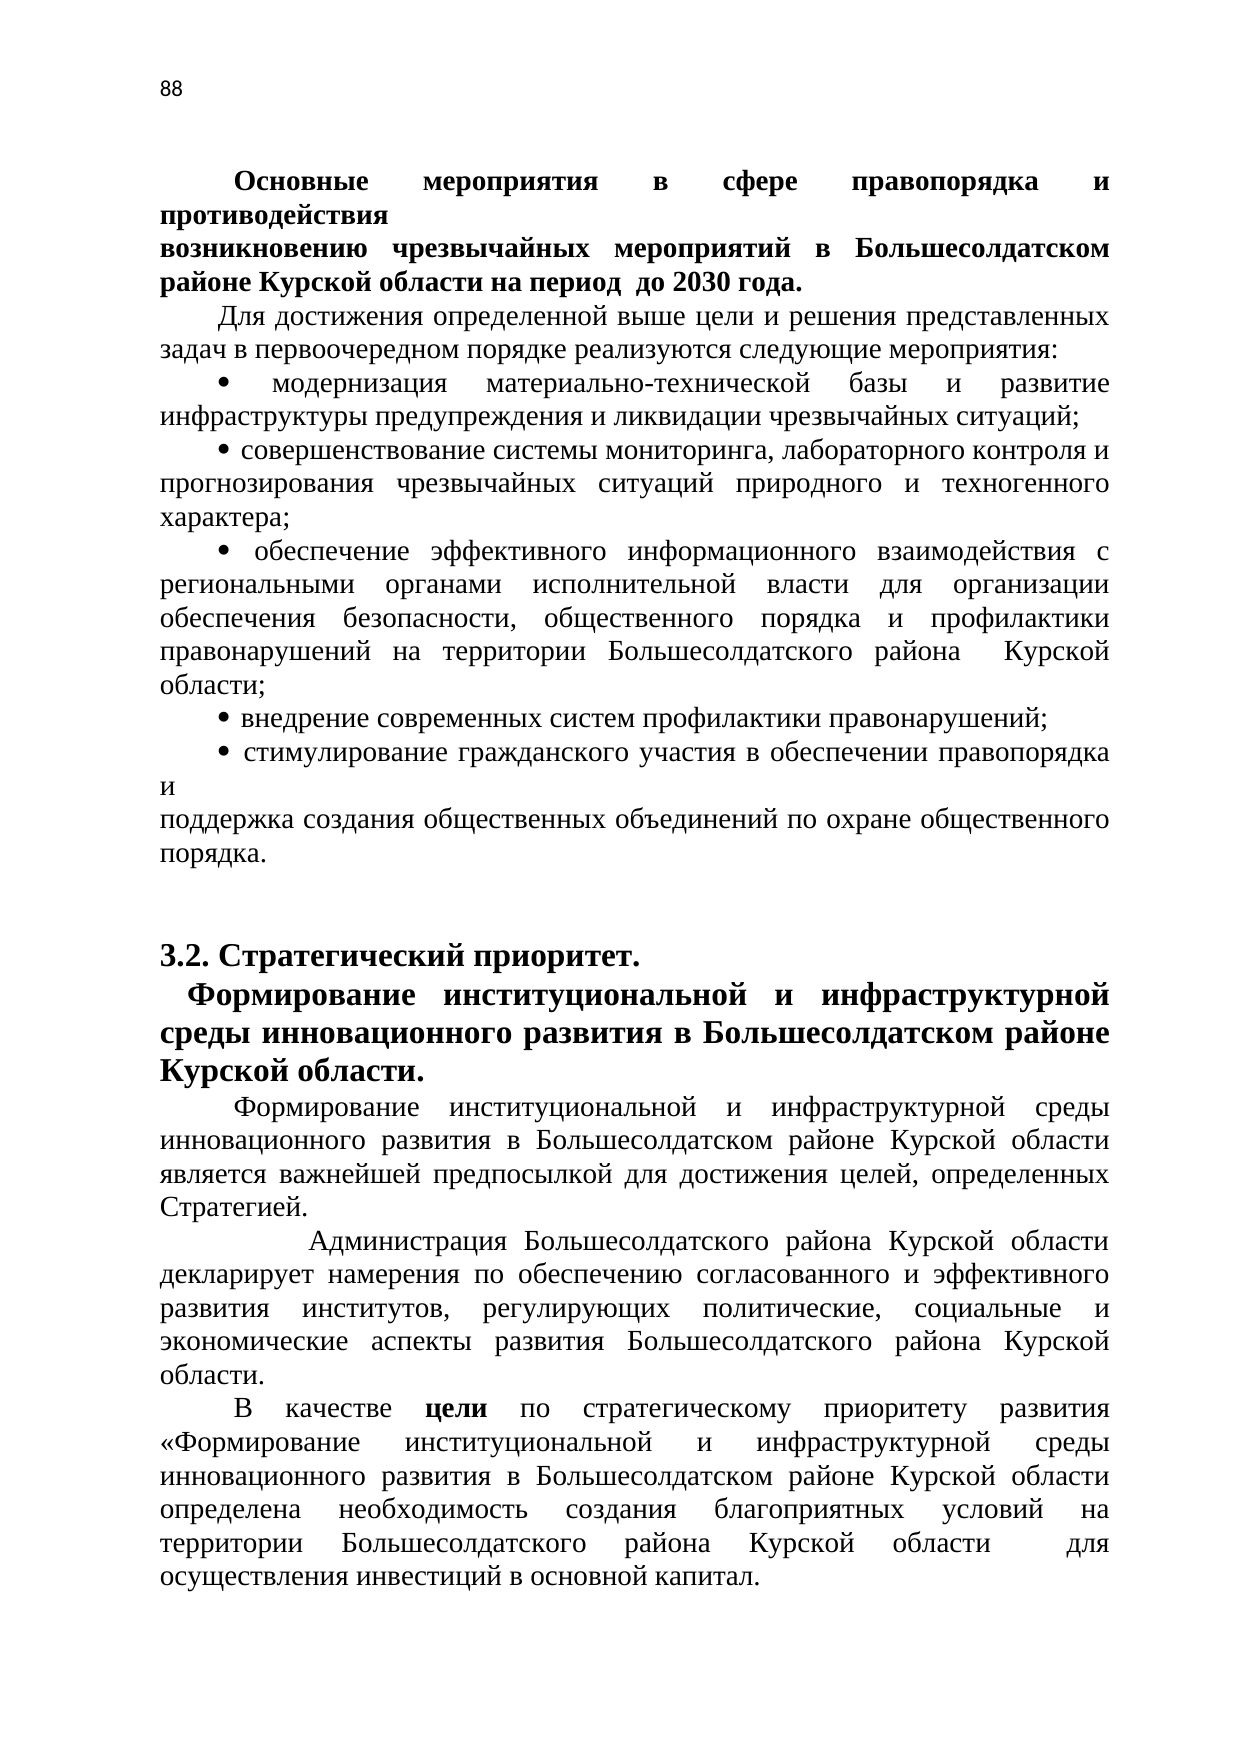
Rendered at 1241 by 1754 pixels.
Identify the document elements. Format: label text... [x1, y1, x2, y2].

text прогнозирования чрезвычайных ситуаций природного и техногенного характера; [159, 466, 1110, 533]
text Основные мероприятия в сфере правопорядка и противодействия [159, 163, 1110, 231]
list совершенствование системы мониторинга, лабораторного контроля и [159, 432, 1110, 466]
list стимулирование гражданского участия в обеспечении правопорядка и [159, 734, 1110, 801]
text Администрация Большесолдатского района Курской области декларирует намерения по обеспечению согласованного и эффективного развития институтов, регулирующих политические, социальные и экономические аспекты развития Большесолдатского района Курской области. [159, 1223, 1110, 1391]
text Формирование институциональной и инфраструктурной среды инновационного развития в Большесолдатском районе Курской области является важнейшей предпосылкой для достижения целей, определенных Стратегией. [159, 1089, 1110, 1223]
text Для достижения определенной выше цели и решения представленных задач в первоочередном порядке реализуются следующие мероприятия: [159, 298, 1110, 365]
list модернизация материально-технической базы и развитие инфраструктуры предупреждения и ликвидации чрезвычайных ситуаций; [159, 365, 1110, 432]
text поддержка создания общественных объединений по охране общественного порядка. [159, 801, 1110, 868]
text возникновению чрезвычайных мероприятий в Большесолдатском районе Курской области на период до 2030 года. [159, 231, 1110, 298]
text В качестве цели по стратегическому приоритету развития «Формирование институциональной и инфраструктурной среды инновационного развития в Большесолдатском районе Курской области определена необходимость создания благоприятных условий на территории Большесолдатского района Курской области для осуществления инвестиций в основной капитал. [159, 1391, 1110, 1592]
text Формирование институциональной и инфраструктурной среды инновационного развития в Большесолдатском районе Курской области. [159, 974, 1110, 1089]
text 3.2. Стратегический приоритет. [159, 935, 1110, 974]
list обеспечение эффективного информационного взаимодействия с региональными органами исполнительной власти для организации обеспечения безопасности, общественного порядка и профилактики правонарушений на территории Большесолдатского района Курской области; [159, 533, 1110, 700]
list внедрение современных систем профилактики правонарушений; [159, 700, 1110, 734]
